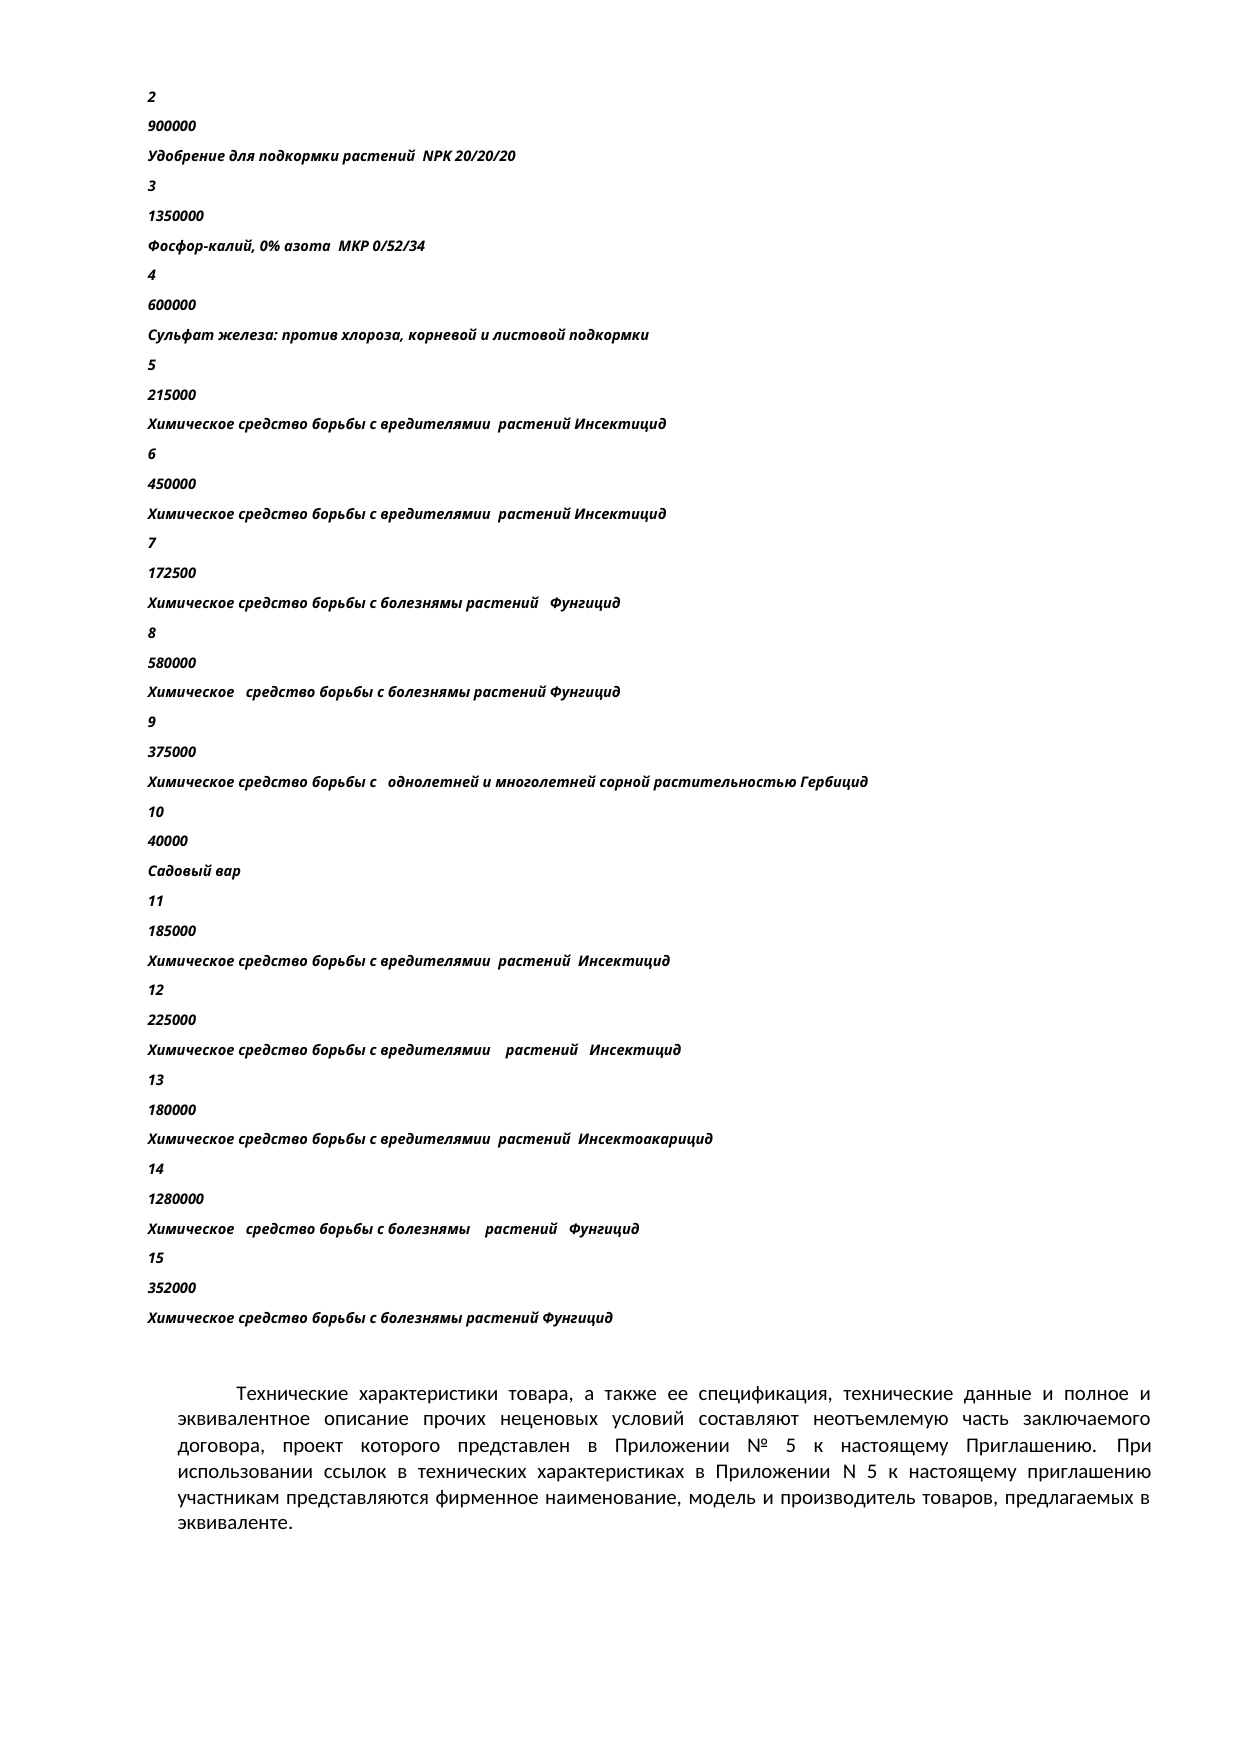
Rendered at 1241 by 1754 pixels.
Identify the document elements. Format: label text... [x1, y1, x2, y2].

text Технические характеристики товара, а также ее спецификация, технические данные и полное и эквивалентное описание прочих неценовых условий составляют неотъемлемую часть заключаемого договора, проект которого представлен в Приложении № 5 к настоящему Приглашению. При использовании ссылок в технических характеристиках в Приложении N 5 к настоящему приглашению участникам представляются фирменное наименование, модель и производитель товаров, предлагаемых в эквиваленте. [177, 1380, 1152, 1535]
